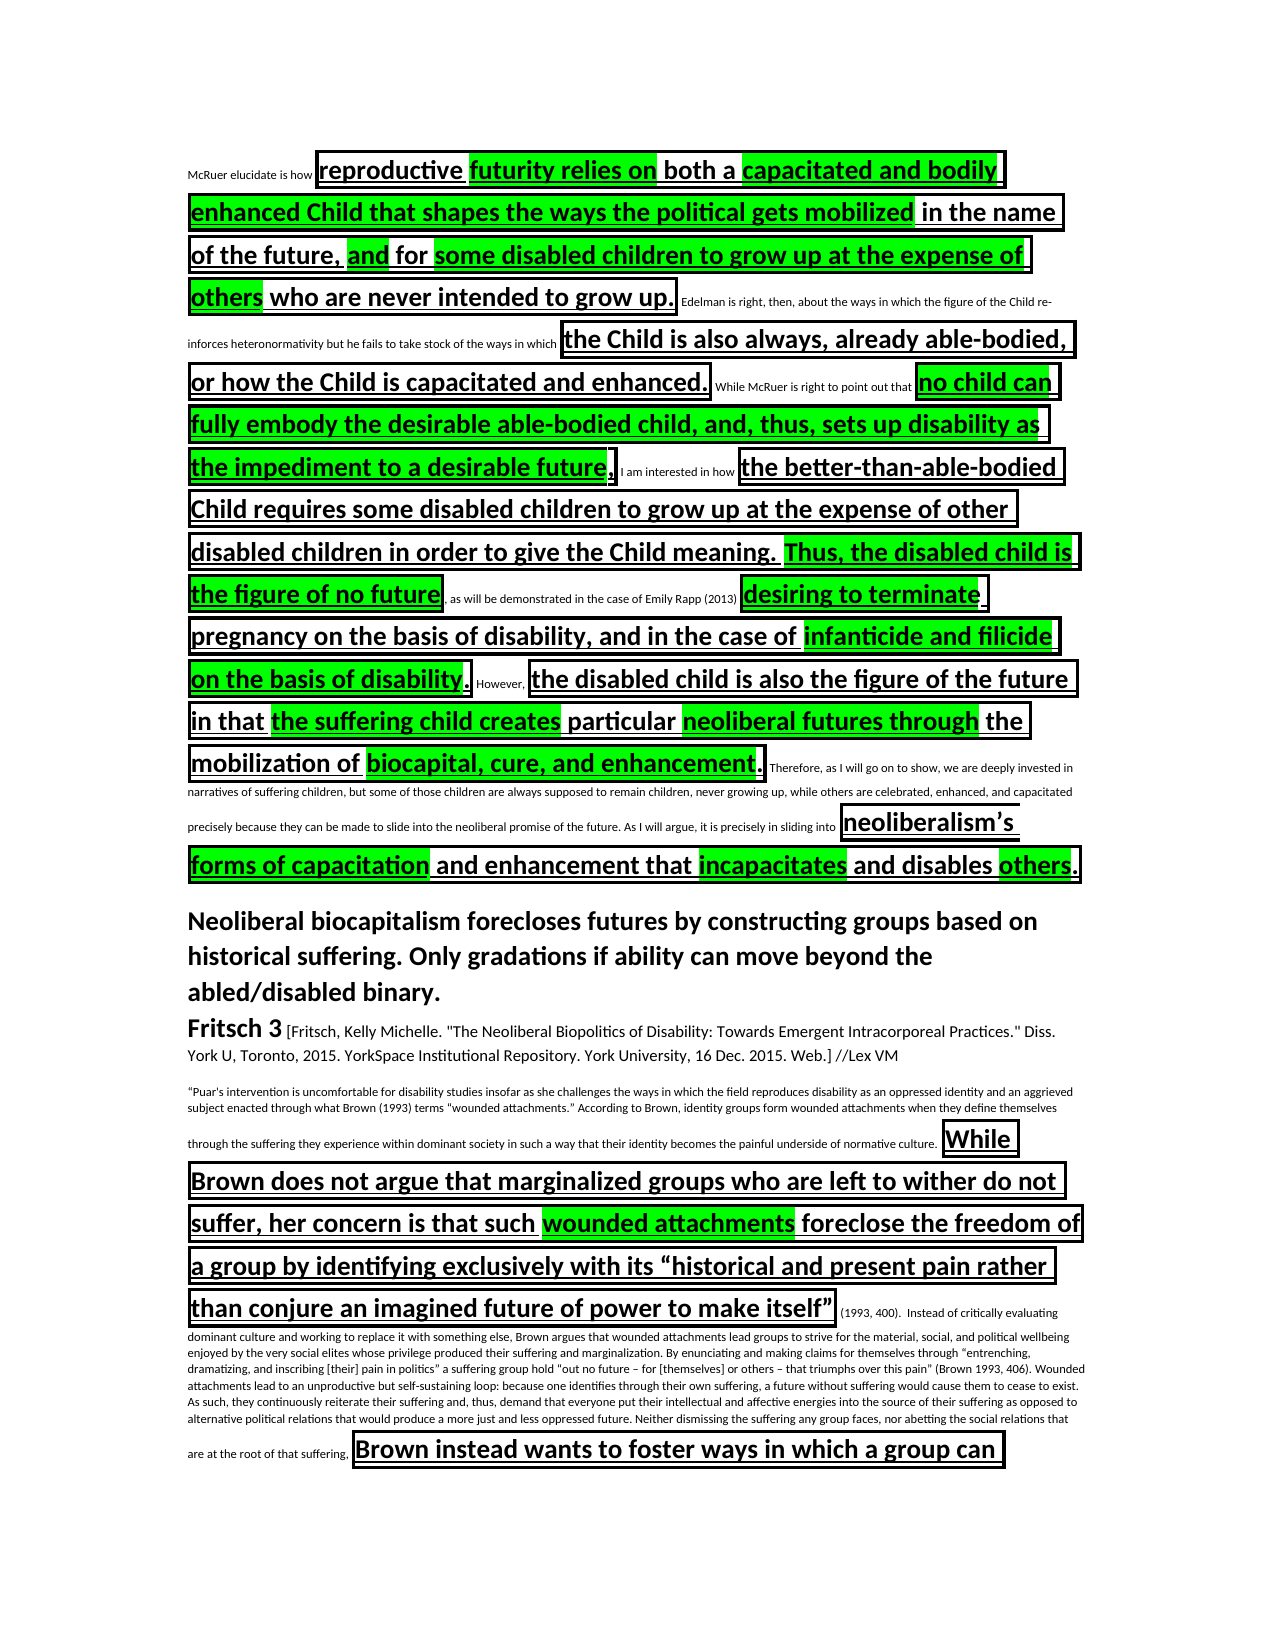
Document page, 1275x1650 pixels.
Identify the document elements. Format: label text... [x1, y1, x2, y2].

subtitle Neoliberal biocapitalism forecloses futures by constructing groups based on historical suffering. Only gradations if ability can move beyond the abled/disabled binary. [187, 904, 1087, 1008]
text Fritsch 3 [Fritsch, Kelly Michelle. "The Neoliberal Biopolitics of Disability: Towards Emergent Intracorporeal Practices." Diss. York U, Toronto, 2015. YorkSpace Institutional Repository. York University, 16 Dec. 2015. Web.] //Lex VM [187, 1011, 1087, 1066]
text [187, 150, 1087, 884]
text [187, 1084, 1087, 1469]
